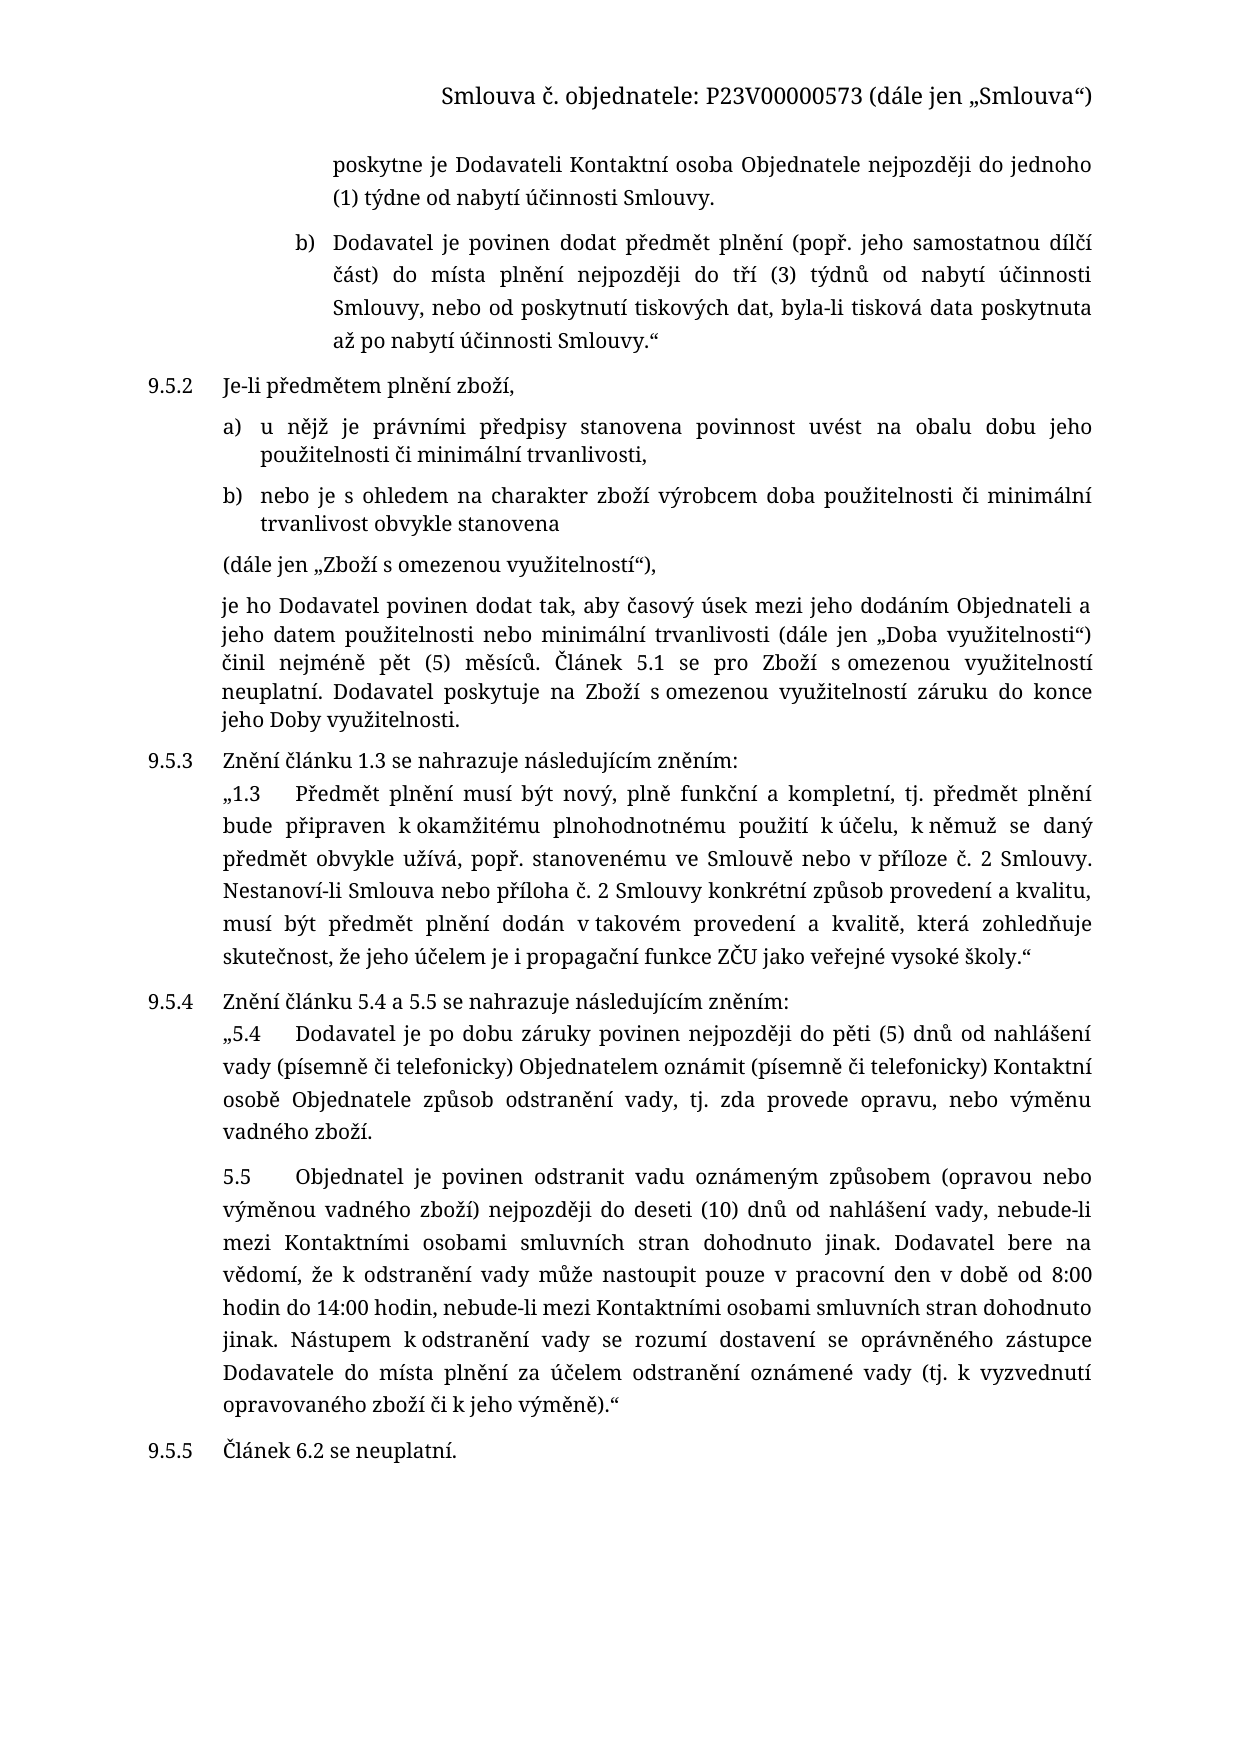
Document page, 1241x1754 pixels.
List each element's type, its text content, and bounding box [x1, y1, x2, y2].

list „1.3 Předmět plnění musí být nový, plně funkční a kompletní, tj. předmět plnění bude připraven k okamžitému plnohodnotnému použití k účelu, k němuž se daný předmět obvykle užívá, popř. stanovenému ve Smlouvě nebo v příloze č. 2 Smlouvy. Nestanoví-li Smlouva nebo příloha č. 2 Smlouvy konkrétní způsob provedení a kvalitu, musí být předmět plnění dodán v takovém provedení a kvalitě, která zohledňuje skutečnost, že jeho účelem je i propagační funkce ZČU jako veřejné vysoké školy.“ [223, 779, 1093, 970]
text je ho Dodavatel povinen dodat tak, aby časový úsek mezi jeho dodáním Objednateli a jeho datem použitelnosti nebo minimální trvanlivosti (dále jen „Doba využitelnosti“) činil nejméně pět (5) měsíců. Článek 5.1 se pro Zboží s omezenou využitelností neuplatní. Dodavatel poskytuje na Zboží s omezenou využitelností záruku do konce jeho Doby využitelnosti. [221, 591, 1093, 734]
list Článek 6.2 se neuplatní. [148, 1436, 1093, 1464]
text (dále jen „Zboží s omezenou využitelností“), [223, 551, 1093, 579]
list 5.5 Objednatel je povinen odstranit vadu oznámeným způsobem (opravou nebo výměnou vadného zboží) nejpozději do deseti (10) dnů od nahlášení vady, nebude-li mezi Kontaktními osobami smluvních stran dohodnuto jinak. Dodavatel bere na vědomí, že k odstranění vady může nastoupit pouze v pracovní den v době od 8:00 hodin do 14:00 hodin, nebude-li mezi Kontaktními osobami smluvních stran dohodnuto jinak. Nástupem k odstranění vady se rozumí dostavení se oprávněného zástupce Dodavatele do místa plnění za účelem odstranění oznámené vady (tj. k vyzvednutí opravovaného zboží či k jeho výměně).“ [223, 1162, 1093, 1419]
list „5.4 Dodavatel je po dobu záruky povinen nejpozději do pěti (5) dnů od nahlášení vady (písemně či telefonicky) Objednatelem oznámit (písemně či telefonicky) Kontaktní osobě Objednatele způsob odstranění vady, tj. zda provede opravu, nebo výměnu vadného zboží. [223, 1019, 1093, 1146]
list u nějž je právními předpisy stanovena povinnost uvést na obalu dobu jeho použitelnosti či minimální trvanlivosti, [223, 412, 1093, 469]
list Je-li předmětem plnění zboží, [148, 371, 1093, 399]
list Dodavatel je povinen dodat předmět plnění (popř. jeho samostatnou dílčí část) do místa plnění nejpozději do tří (3) týdnů od nabytí účinnosti Smlouvy, nebo od poskytnutí tiskových dat, byla-li tisková data poskytnuta až po nabytí účinnosti Smlouvy.“ [295, 228, 1093, 354]
list Znění článku 1.3 se nahrazuje následujícím zněním: [148, 746, 1093, 774]
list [295, 150, 1093, 211]
list Znění článku 5.4 a 5.5 se nahrazuje následujícím zněním: [148, 987, 1093, 1015]
list nebo je s ohledem na charakter zboží výrobcem doba použitelnosti či minimální trvanlivost obvykle stanovena [223, 481, 1093, 538]
